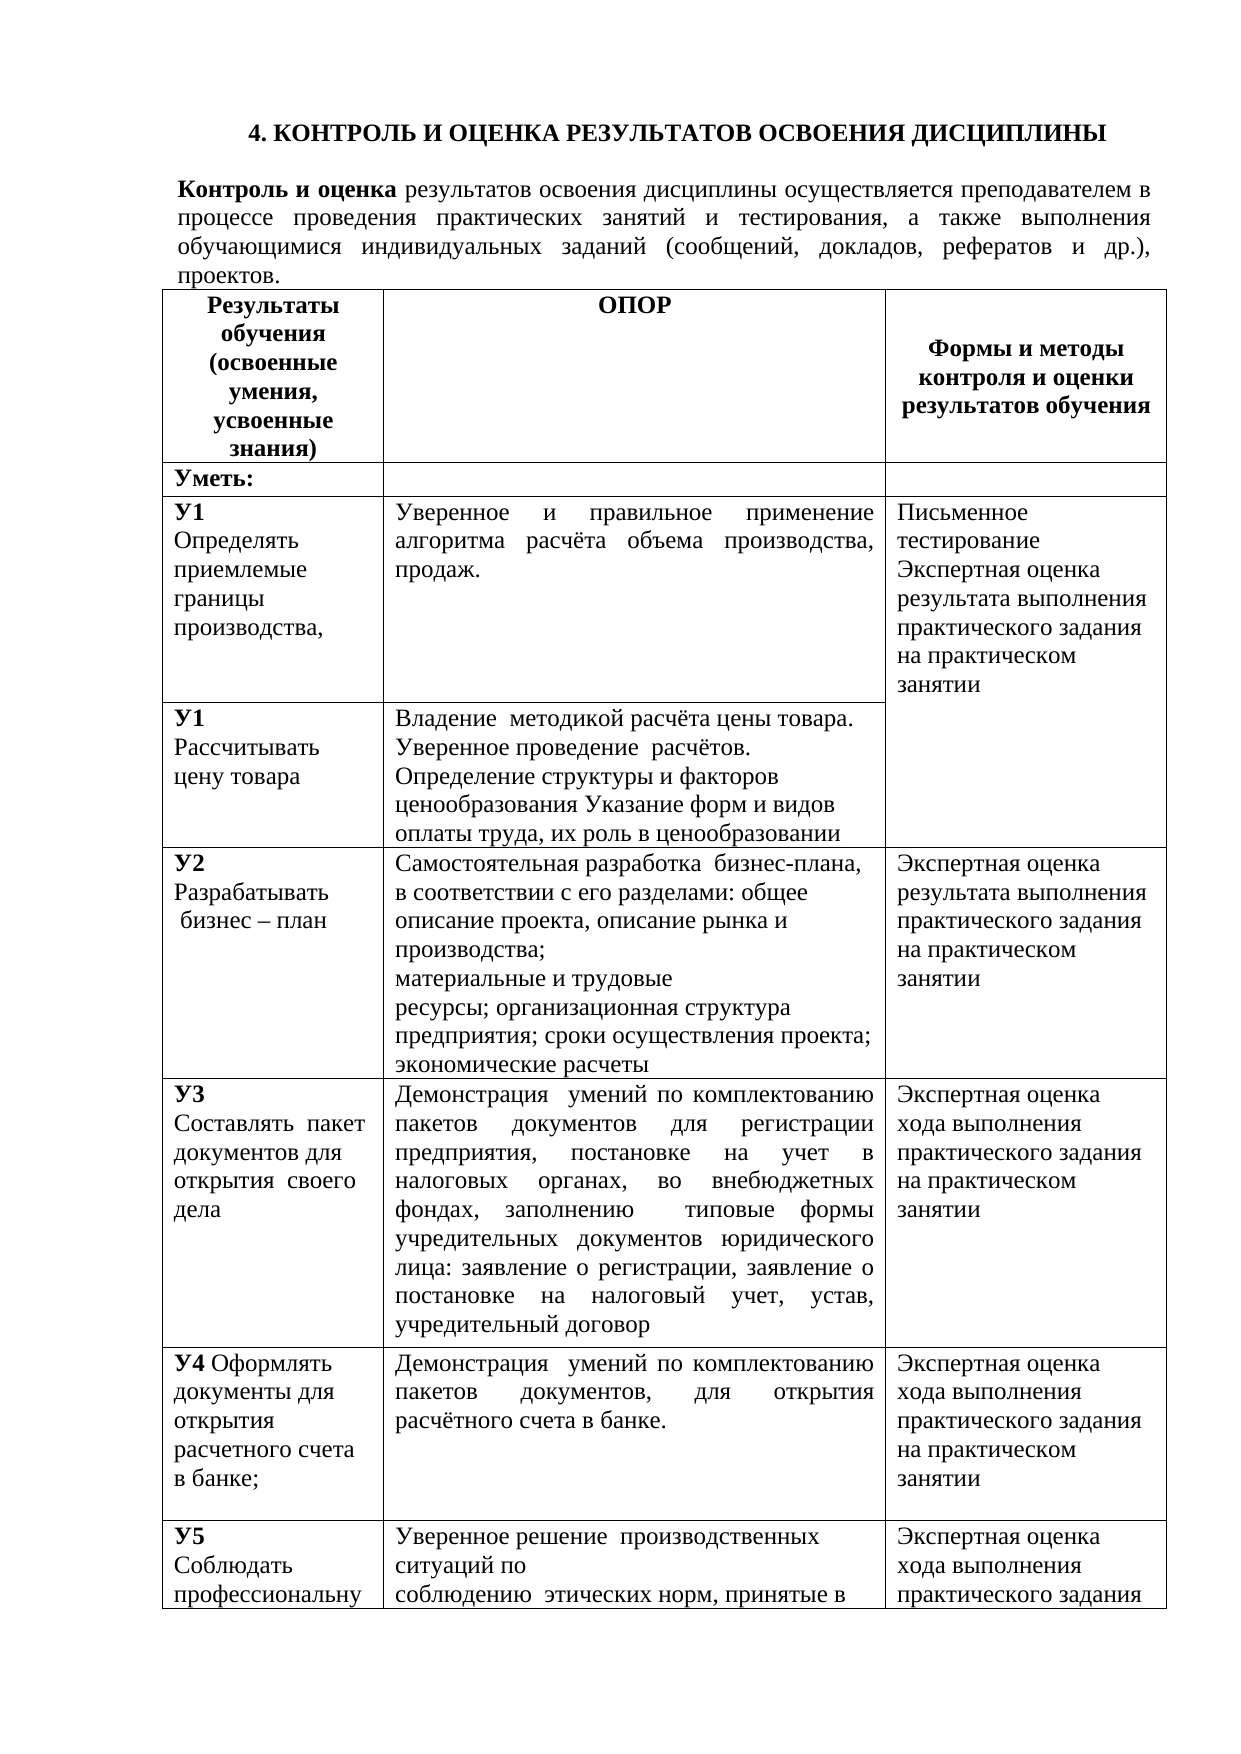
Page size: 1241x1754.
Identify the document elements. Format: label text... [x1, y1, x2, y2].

table_cell Демонстрация умений по комплектованию пакетов документов для регистрации предприятия, постановке на учет в налоговых органах, во внебюджетных фондах, заполнению типовые формы учредительных документов юридического лица: заявление о регистрации, заявление о постановке на налоговый учет, устав, учредительный договор [384, 1079, 885, 1347]
table_cell Демонстрация умений по комплектованию пакетов документов, для открытия расчётного счета в банке. [384, 1348, 885, 1520]
table_cell Экспертная оценка результата выполнения практического задания на практическом занятии [886, 848, 1166, 1078]
table_cell Письменное тестирование Экспертная оценка результата выполнения практического задания на практическом занятии [886, 497, 1166, 847]
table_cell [384, 1521, 885, 1607]
table_cell У1 Рассчитывать цену товара [163, 703, 383, 847]
text Контроль и оценка результатов освоения дисциплины осуществляется преподавателем в процессе проведения практических занятий и тестирования, а также выполнения обучающимися индивидуальных заданий (сообщений, докладов, рефератов и др.), проектов. [177, 174, 1152, 289]
table_cell Владение методикой расчёта цены товара. Уверенное проведение расчётов. Определение структуры и факторов ценообразования Указание форм и видов оплаты труда, их роль в ценообразовании [384, 703, 885, 847]
table_cell [384, 463, 885, 496]
table_cell Экспертная оценка хода выполнения практического задания на практическом занятии [886, 1348, 1166, 1520]
text 4. Контроль и оценка результатов освоения Дисциплины [177, 118, 1152, 147]
table_cell У2 Разрабатывать бизнес – план [163, 848, 383, 1078]
table_header ОПОР [384, 290, 885, 462]
table_cell У1 Определять приемлемые границы производства, [163, 497, 383, 702]
table_cell Уверенное и правильное применение алгоритма расчёта объема производства, продаж. [384, 497, 885, 702]
table_cell [886, 463, 1166, 496]
table_cell У3 Составлять пакет документов для открытия своего дела [163, 1079, 383, 1347]
table_cell У4 Оформлять документы для открытия расчетного счета в банке; [163, 1348, 383, 1520]
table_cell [163, 1521, 383, 1607]
table_header Формы и методы контроля и оценки результатов обучения [886, 290, 1166, 462]
table_cell Экспертная оценка хода выполнения практического задания на практическом занятии [886, 1079, 1166, 1347]
table_cell Уметь: [163, 463, 383, 496]
table_cell Самостоятельная разработка бизнес-плана, в соответствии с его разделами: общее описание проекта, описание рынка и производства; материальные и трудовые ресурсы; организационная структура предприятия; сроки осуществления проекта; экономические расчеты [384, 848, 885, 1078]
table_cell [886, 1521, 1166, 1607]
table_header Результаты обучения (освоенные умения, усвоенные знания) [163, 290, 383, 462]
